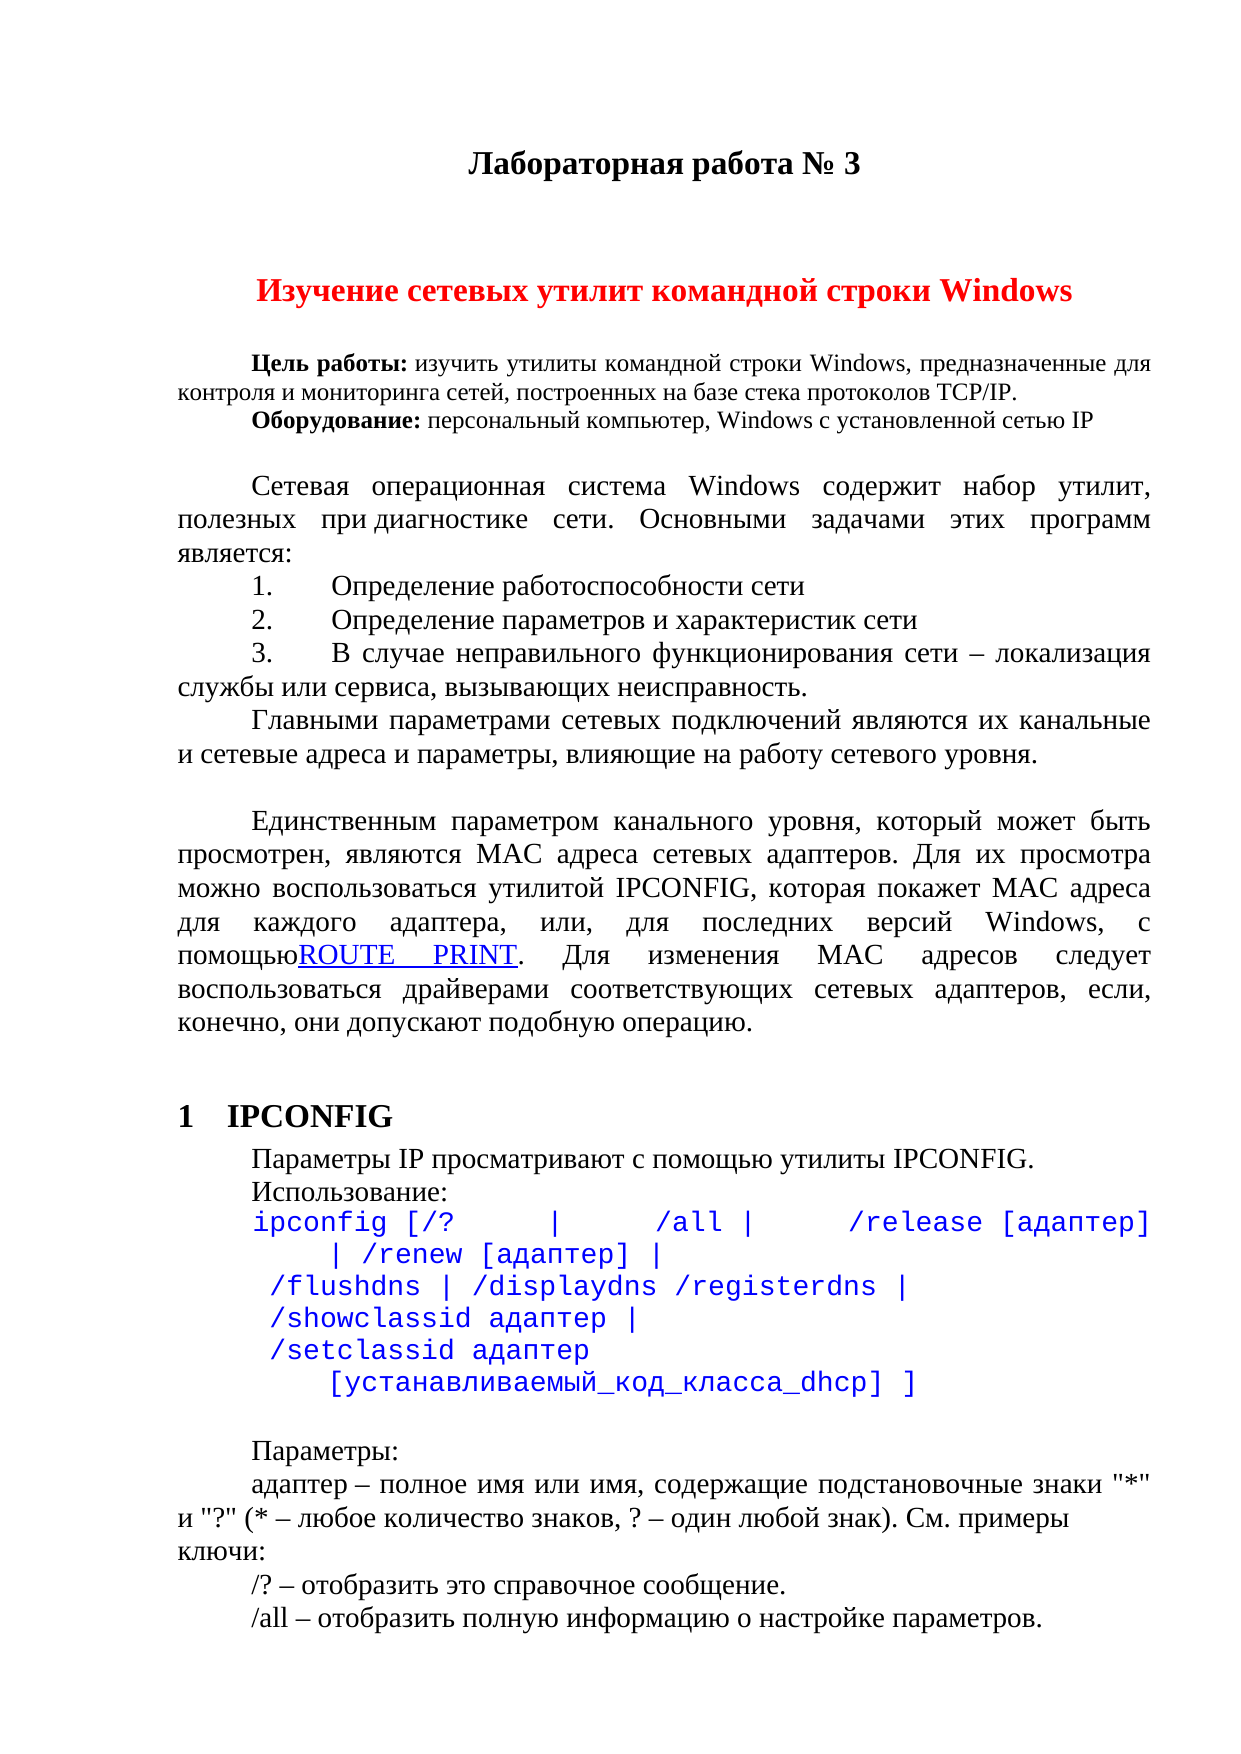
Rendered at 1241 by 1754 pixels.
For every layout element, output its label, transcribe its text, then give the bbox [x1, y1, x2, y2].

text адаптер – полное имя или имя, содержащие подстановочные знаки "*" и "?" (* – любое количество знаков, ? – один любой знак). См. примеры [177, 1466, 1152, 1533]
text /setclassid адаптер [устанавливаемый_код_класса_dhcp] ] [252, 1336, 1152, 1399]
text Лабораторная работа № 3 [177, 143, 1152, 181]
text ipconfig [/? | /all | /release [адаптер] | /renew [адаптер] | [252, 1208, 1152, 1272]
text /? – отобразить это справочное сообщение. [177, 1567, 1152, 1601]
text Параметры: [177, 1433, 1152, 1466]
text Сетевая операционная система Windows содержит набор утилит, полезных при диагностике сети. Основными задачами этих программ является: [177, 468, 1152, 568]
text /showclassid адаптер | [252, 1304, 1152, 1336]
text Параметры IP просматривают с помощью утилиты IPCONFIG. [177, 1141, 1152, 1174]
text 1. Определение работоспособности сети [177, 568, 1152, 602]
text /flushdns | /displaydns /registerdns | [252, 1272, 1152, 1304]
text Цель работы: изучить утилиты командной строки Windows, предназначенные для контроля и мониторинга сетей, построенных на базе стека протоколов TCP/IP. [177, 348, 1152, 405]
text Использование: [177, 1174, 1152, 1208]
text /all – отобразить полную информацию о настройке параметров. [177, 1601, 1152, 1634]
text Главными параметрами сетевых подключений являются их канальные и сетевые адреса и параметры, влияющие на работу сетевого уровня. [177, 702, 1152, 769]
text Изучение сетевых утилит командной строки Windows [177, 270, 1152, 308]
text Единственным параметром канального уровня, который может быть просмотрен, являются МАС адреса сетевых адаптеров. Для их просмотра можно воспользоваться утилитой IPCONFIG, которая покажет МАС адреса для каждого адаптера, или, для последних версий Windows, с помощьюROUTE PRINT. Для изменения МАС адресов следует воспользоваться драйверами соответствующих сетевых адаптеров, если, конечно, они допускают подобную операцию. [177, 803, 1152, 1038]
text Оборудование: персональный компьютер, Windows с установленной сетью IP [177, 405, 1152, 434]
text 2. Определение параметров и характеристик сети [177, 602, 1152, 635]
text 1 IPCONFIG [177, 1096, 1152, 1135]
text ключи: [177, 1533, 1152, 1567]
text 3. В случае неправильного функционирования сети – локализация службы или сервиса, вызывающих неисправность. [177, 635, 1152, 702]
